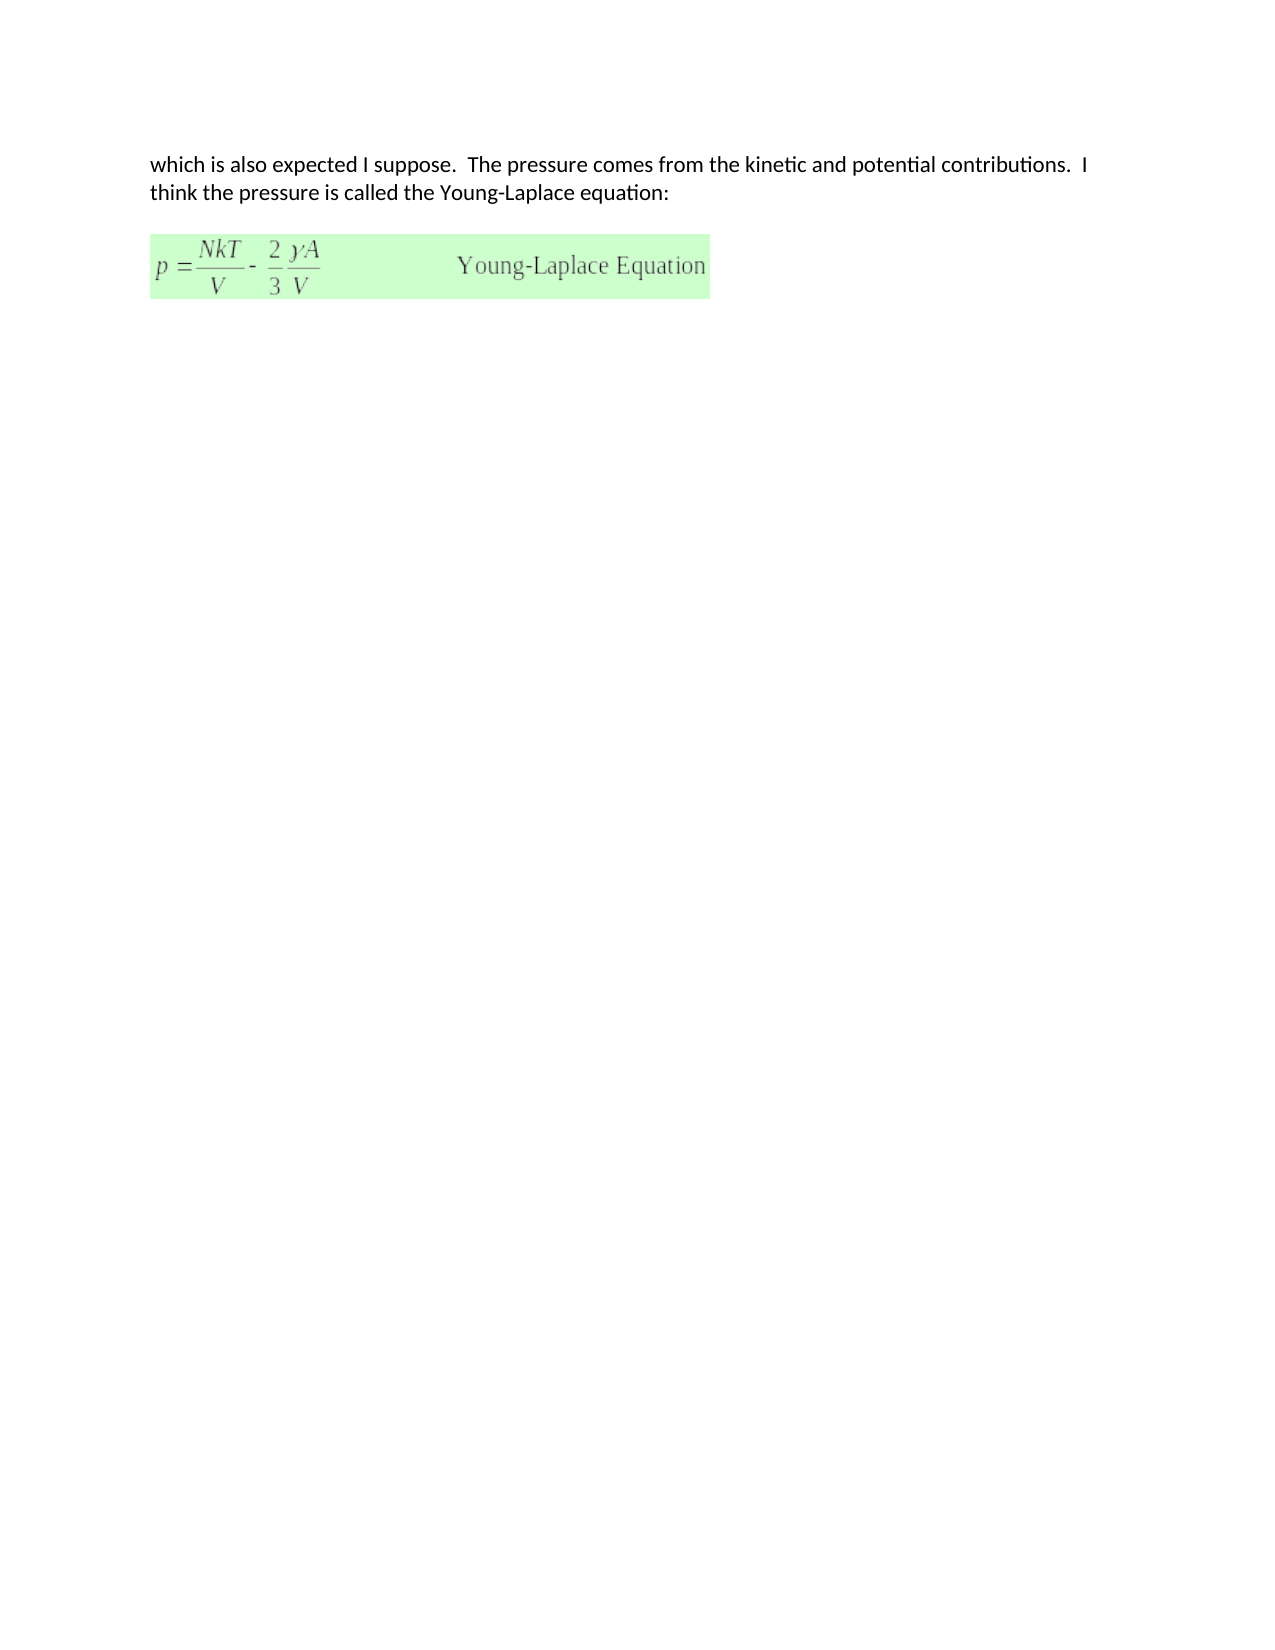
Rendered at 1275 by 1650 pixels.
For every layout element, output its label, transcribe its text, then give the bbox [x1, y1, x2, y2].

text which is also expected I suppose. The pressure comes from the kinetic and potential contributions. I think the pressure is called the Young-Laplace equation: [150, 150, 1125, 206]
